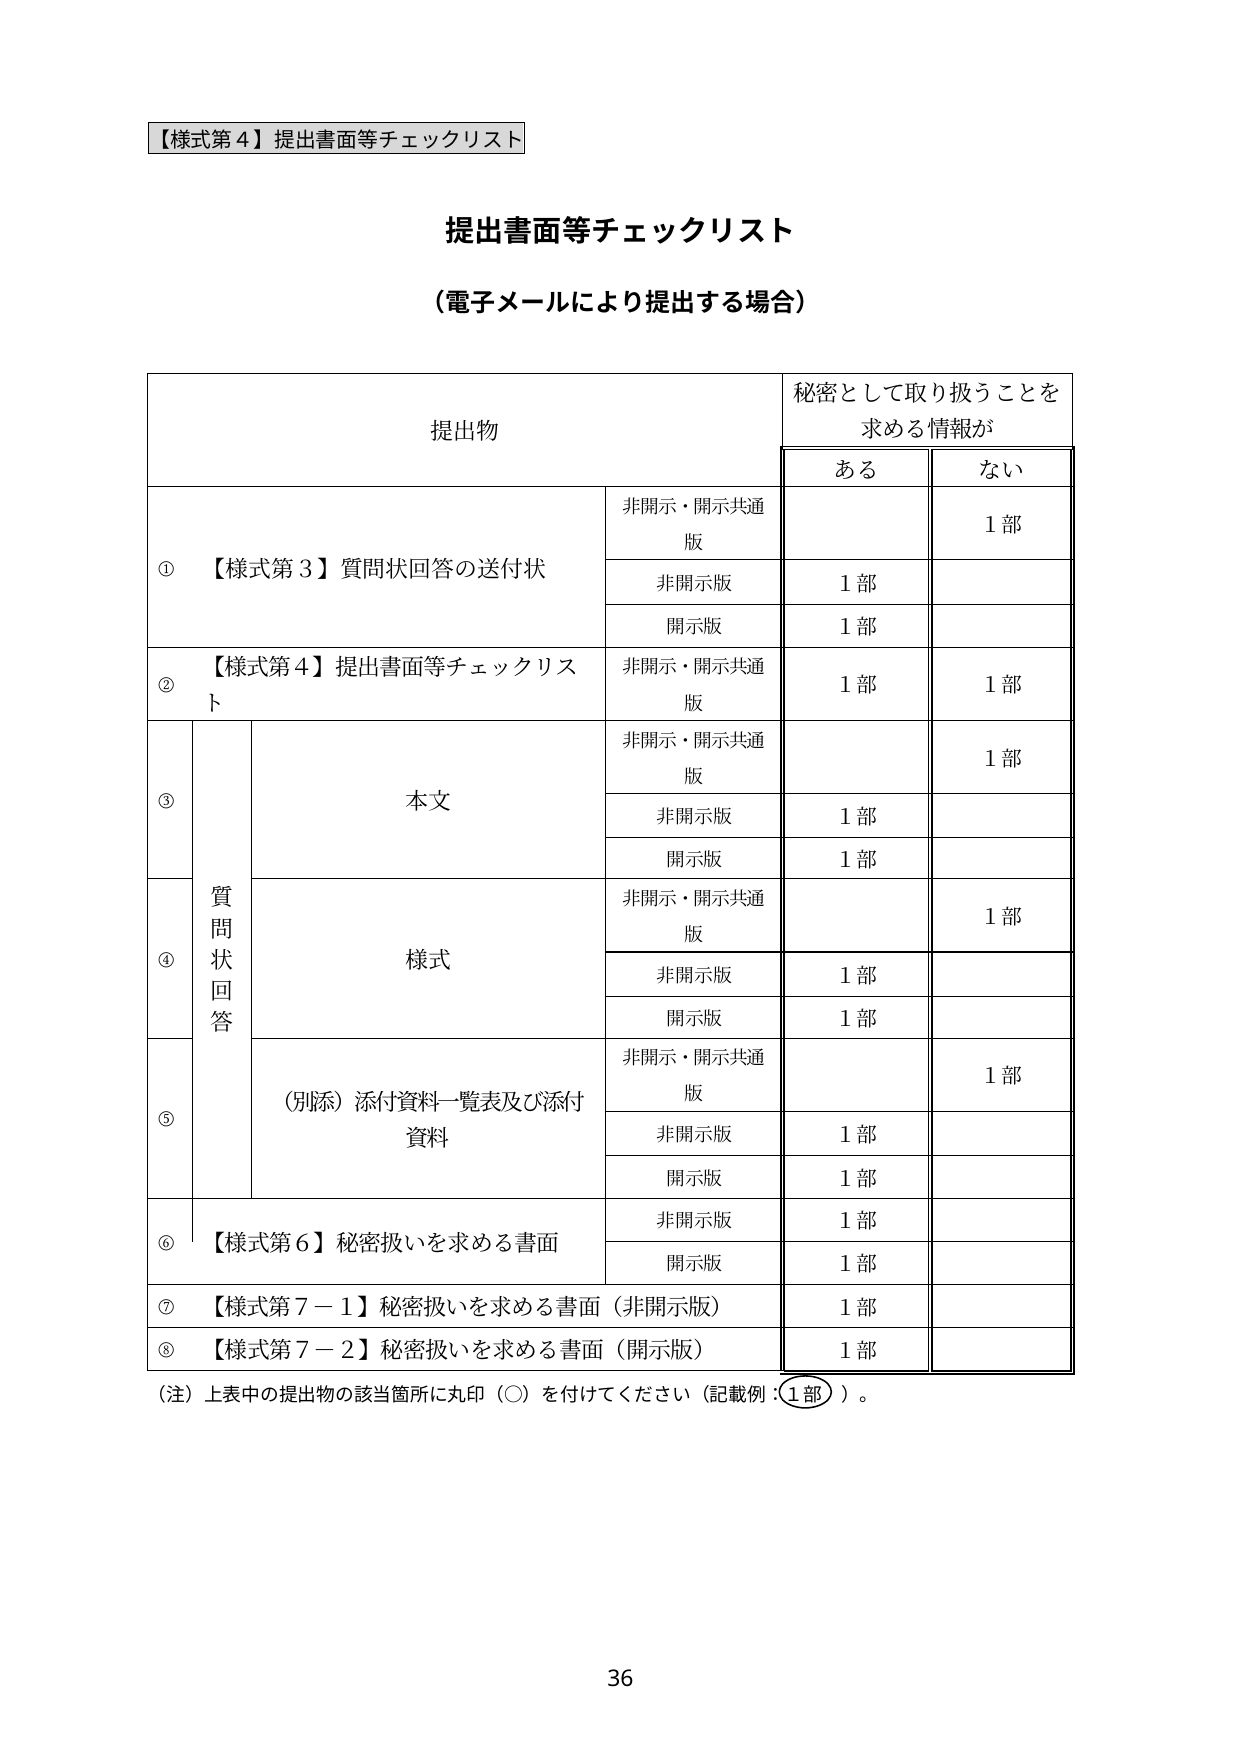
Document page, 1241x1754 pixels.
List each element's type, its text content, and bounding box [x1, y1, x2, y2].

table_cell １部 [785, 1199, 928, 1241]
table_cell １部 [785, 997, 928, 1037]
list （注）上表中の提出物の該当箇所に丸印（○）を付けてください（記載例：１部 ）。 [148, 1375, 1092, 1411]
table_cell 質問状回答 [193, 721, 251, 1198]
table_cell １部 [933, 721, 1070, 793]
table_cell １部 [785, 1328, 928, 1370]
list （注２）上表の提出部数の内訳は、「２部」は正本1部・副本１部、「２枚」は正本１枚・副本１枚です。【様式第４】提出書面等チェックリスト [148, 120, 1092, 156]
table_cell 開示版 [606, 1156, 780, 1198]
table_cell １部 [785, 794, 928, 837]
table_cell ⑧ [148, 1328, 192, 1370]
table_cell [785, 721, 928, 793]
table_cell ② [148, 648, 192, 720]
table_cell [785, 879, 928, 951]
table_cell １部 [785, 953, 928, 996]
text （電子メールにより提出する場合） [148, 264, 1092, 336]
table_cell 【様式第７－１】秘密扱いを求める書面（非開示版） [192, 1285, 780, 1327]
table_cell １部 [785, 838, 928, 878]
table_cell １部 [933, 1039, 1070, 1111]
table_header 秘密として取り扱うことを 求める情報が [783, 374, 1072, 446]
table_cell [933, 997, 1070, 1037]
table_cell ⑦ [148, 1285, 192, 1327]
table_cell 非開示版 [606, 953, 780, 996]
table_cell 非開示版 [606, 560, 780, 603]
table_cell １部 [785, 1242, 928, 1284]
table_cell （別添）添付資料一覧表及び添付資料 [252, 1039, 605, 1198]
table_cell [785, 487, 928, 559]
table_cell 開示版 [606, 1242, 780, 1284]
table_cell [933, 605, 1070, 647]
table_cell １部 [933, 487, 1070, 559]
table_cell [933, 1112, 1070, 1155]
table_cell 非開示版 [606, 794, 780, 837]
table_cell 【様式第４】提出書面等チェックリスト [192, 648, 605, 720]
table_cell 非開示・開示共通版 [606, 648, 780, 720]
table_header 提出物 [148, 374, 782, 486]
table_cell ない [933, 450, 1070, 486]
table_cell 非開示・開示共通版 [606, 879, 780, 951]
table_cell １部 [785, 605, 928, 647]
table_cell １部 [933, 648, 1070, 720]
table_cell 非開示版 [606, 1199, 780, 1241]
table_cell 非開示・開示共通版 [606, 1039, 780, 1111]
table_cell 本文 [252, 721, 605, 878]
table_cell ④ [148, 879, 192, 1037]
table_cell [933, 794, 1070, 837]
table_cell 【様式第７－２】秘密扱いを求める書面（開示版） [192, 1328, 780, 1370]
table_cell ⑥ [148, 1199, 192, 1284]
table_cell 様式 [252, 879, 605, 1037]
table_cell １部 [933, 879, 1070, 951]
table_cell 【様式第６】秘密扱いを求める書面 [192, 1199, 605, 1284]
table_cell 非開示・開示共通版 [606, 487, 780, 559]
table_cell [933, 1285, 1070, 1327]
table_cell [933, 1242, 1070, 1284]
table_cell 開示版 [606, 838, 780, 878]
table_cell １部 [785, 1112, 928, 1155]
table_cell ③ [148, 721, 192, 878]
table_cell 非開示・開示共通版 [606, 721, 780, 793]
table_cell １部 [785, 560, 928, 603]
table_cell ある [785, 450, 928, 486]
table_cell [933, 560, 1070, 603]
table_cell ① [148, 487, 192, 647]
table_cell [785, 1039, 928, 1111]
table_cell 開示版 [606, 605, 780, 647]
table_cell ⑤ [148, 1039, 192, 1198]
table_cell 開示版 [606, 997, 780, 1037]
table_cell [933, 1156, 1070, 1198]
table_cell 非開示版 [606, 1112, 780, 1155]
table_cell [933, 1199, 1070, 1241]
text 提出書面等チェックリスト [148, 192, 1092, 264]
table_cell １部 [785, 1156, 928, 1198]
table_cell 【様式第３】質問状回答の送付状 [192, 487, 605, 647]
table_cell １部 [785, 648, 928, 720]
table_cell １部 [785, 1285, 928, 1327]
table_cell [933, 838, 1070, 878]
table_cell [933, 1328, 1070, 1370]
table_cell [933, 953, 1070, 996]
